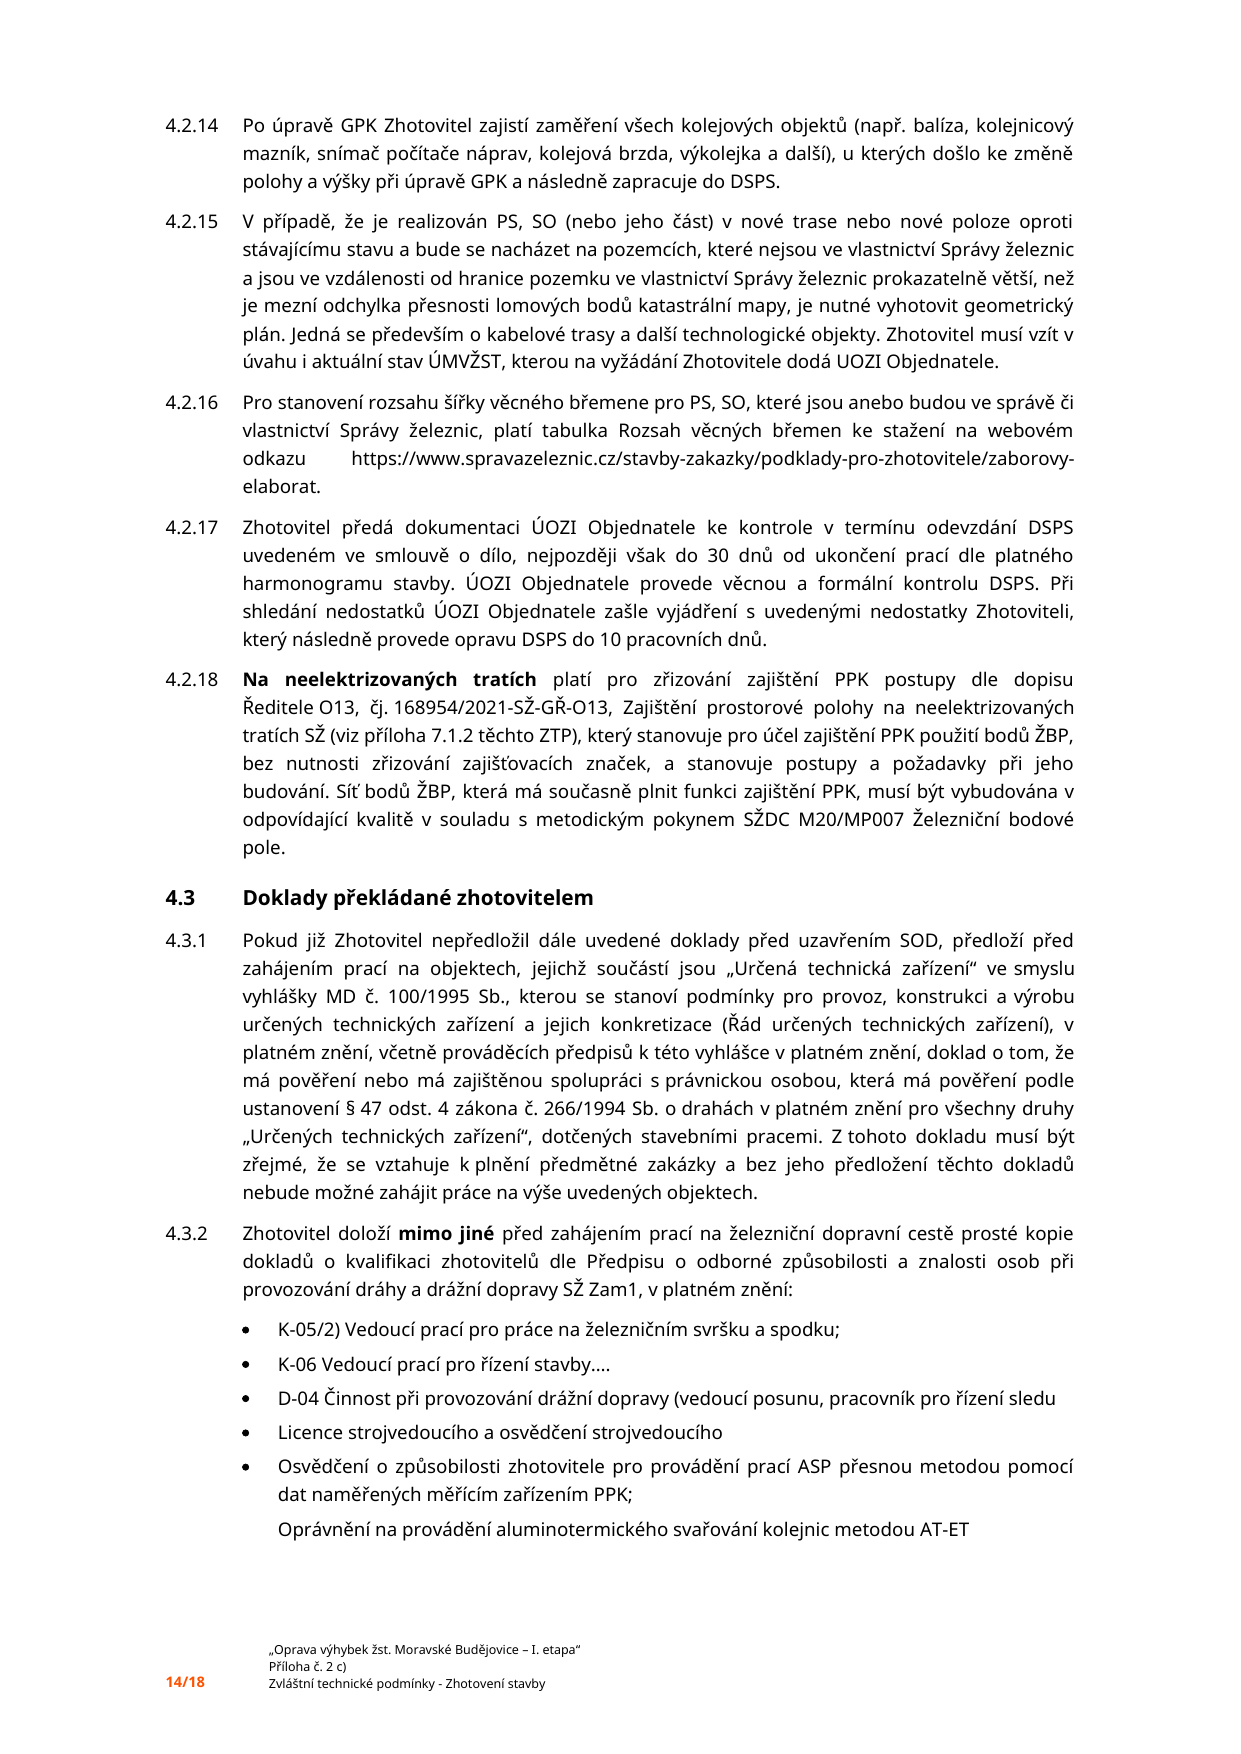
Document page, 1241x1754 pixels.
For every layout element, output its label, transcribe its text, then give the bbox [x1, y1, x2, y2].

text Na neelektrizovaných tratích platí pro zřizování zajištění PPK postupy dle dopisu Ředitele O13, čj. 168954/2021-SŽ-GŘ-O13, Zajištění prostorové polohy na neelektrizovaných tratích SŽ (viz příloha 7.1.2 těchto ZTP), který stanovuje pro účel zajištění PPK použití bodů ŽBP, bez nutnosti zřizování zajišťovacích značek, a stanovuje postupy a požadavky při jeho budování. Síť bodů ŽBP, která má současně plnit funkci zajištění PPK, musí být vybudována v odpovídající kvalitě v souladu s metodickým pokynem SŽDC M20/MP007 Železniční bodové pole. [165, 667, 1075, 860]
list K-05/2) Vedoucí prací pro práce na železničním svršku a spodku; [242, 1317, 1075, 1342]
text V případě, že je realizován PS, SO (nebo jeho část) v nové trase nebo nové poloze oproti stávajícímu stavu a bude se nacházet na pozemcích, které nejsou ve vlastnictví Správy železnic a jsou ve vzdálenosti od hranice pozemku ve vlastnictví Správy železnic prokazatelně větší, než je mezní odchylka přesnosti lomových bodů katastrální mapy, je nutné vyhotovit geometrický plán. Jedná se především o kabelové trasy a další technologické objekty. Zhotovitel musí vzít v úvahu i aktuální stav ÚMVŽST, kterou na vyžádání Zhotovitele dodá UOZI Objednatele. [165, 209, 1075, 374]
list Licence strojvedoucího a osvědčení strojvedoucího [242, 1419, 1075, 1445]
list Oprávnění na provádění aluminotermického svařování kolejnic metodou AT-ET [278, 1516, 1075, 1541]
text Po úpravě GPK Zhotovitel zajistí zaměření všech kolejových objektů (např. balíza, kolejnicový mazník, snímač počítače náprav, kolejová brzda, výkolejka a další), u kterých došlo ke změně polohy a výšky při úpravě GPK a následně zapracuje do DSPS. [165, 112, 1075, 194]
text Pokud již Zhotovitel nepředložil dále uvedené doklady před uzavřením SOD, předloží před zahájením prací na objektech, jejichž součástí jsou „Určená technická zařízení“ ve smyslu vyhlášky MD č. 100/1995 Sb., kterou se stanoví podmínky pro provoz, konstrukci a výrobu určených technických zařízení a jejich konkretizace (Řád určených technických zařízení), v platném znění, včetně prováděcích předpisů k této vyhlášce v platném znění, doklad o tom, že má pověření nebo má zajištěnou spolupráci s právnickou osobou, která má pověření podle ustanovení § 47 odst. 4 zákona č. 266/1994 Sb. o drahách v platném znění pro všechny druhy „Určených technických zařízení“, dotčených stavebními pracemi. Z tohoto dokladu musí být zřejmé, že se vztahuje k plnění předmětné zakázky a bez jeho předložení těchto dokladů nebude možné zahájit práce na výše uvedených objektech. [165, 927, 1075, 1205]
text Pro stanovení rozsahu šířky věcného břemene pro PS, SO, které jsou anebo budou ve správě či vlastnictví Správy železnic, platí tabulka Rozsah věcných břemen ke stažení na webovém odkazu https://www.spravazeleznic.cz/stavby-zakazky/podklady-pro-zhotovitele/zaborovy-elaborat. [165, 389, 1075, 499]
text Zhotovitel předá dokumentaci ÚOZI Objednatele ke kontrole v termínu odevzdání DSPS uvedeném ve smlouvě o dílo, nejpozději však do 30 dnů od ukončení prací dle platného harmonogramu stavby. ÚOZI Objednatele provede věcnou a formální kontrolu DSPS. Při shledání nedostatků ÚOZI Objednatele zašle vyjádření s uvedenými nedostatky Zhotoviteli, který následně provede opravu DSPS do 10 pracovních dnů. [165, 514, 1075, 652]
text Zhotovitel doloží mimo jiné před zahájením prací na železniční dopravní cestě prosté kopie dokladů o kvalifikaci zhotovitelů dle Předpisu o odborné způsobilosti a znalosti osob při provozování dráhy a drážní dopravy SŽ Zam1, v platném znění: [165, 1220, 1075, 1302]
list D-04 Činnost při provozování drážní dopravy (vedoucí posunu, pracovník pro řízení sledu [242, 1385, 1075, 1411]
list Osvědčení o způsobilosti zhotovitele pro provádění prací ASP přesnou metodou pomocí dat naměřených měřícím zařízením PPK; [242, 1454, 1075, 1507]
text Doklady překládané zhotovitelem [165, 883, 1075, 912]
list K-06 Vedoucí prací pro řízení stavby…. [242, 1351, 1075, 1376]
